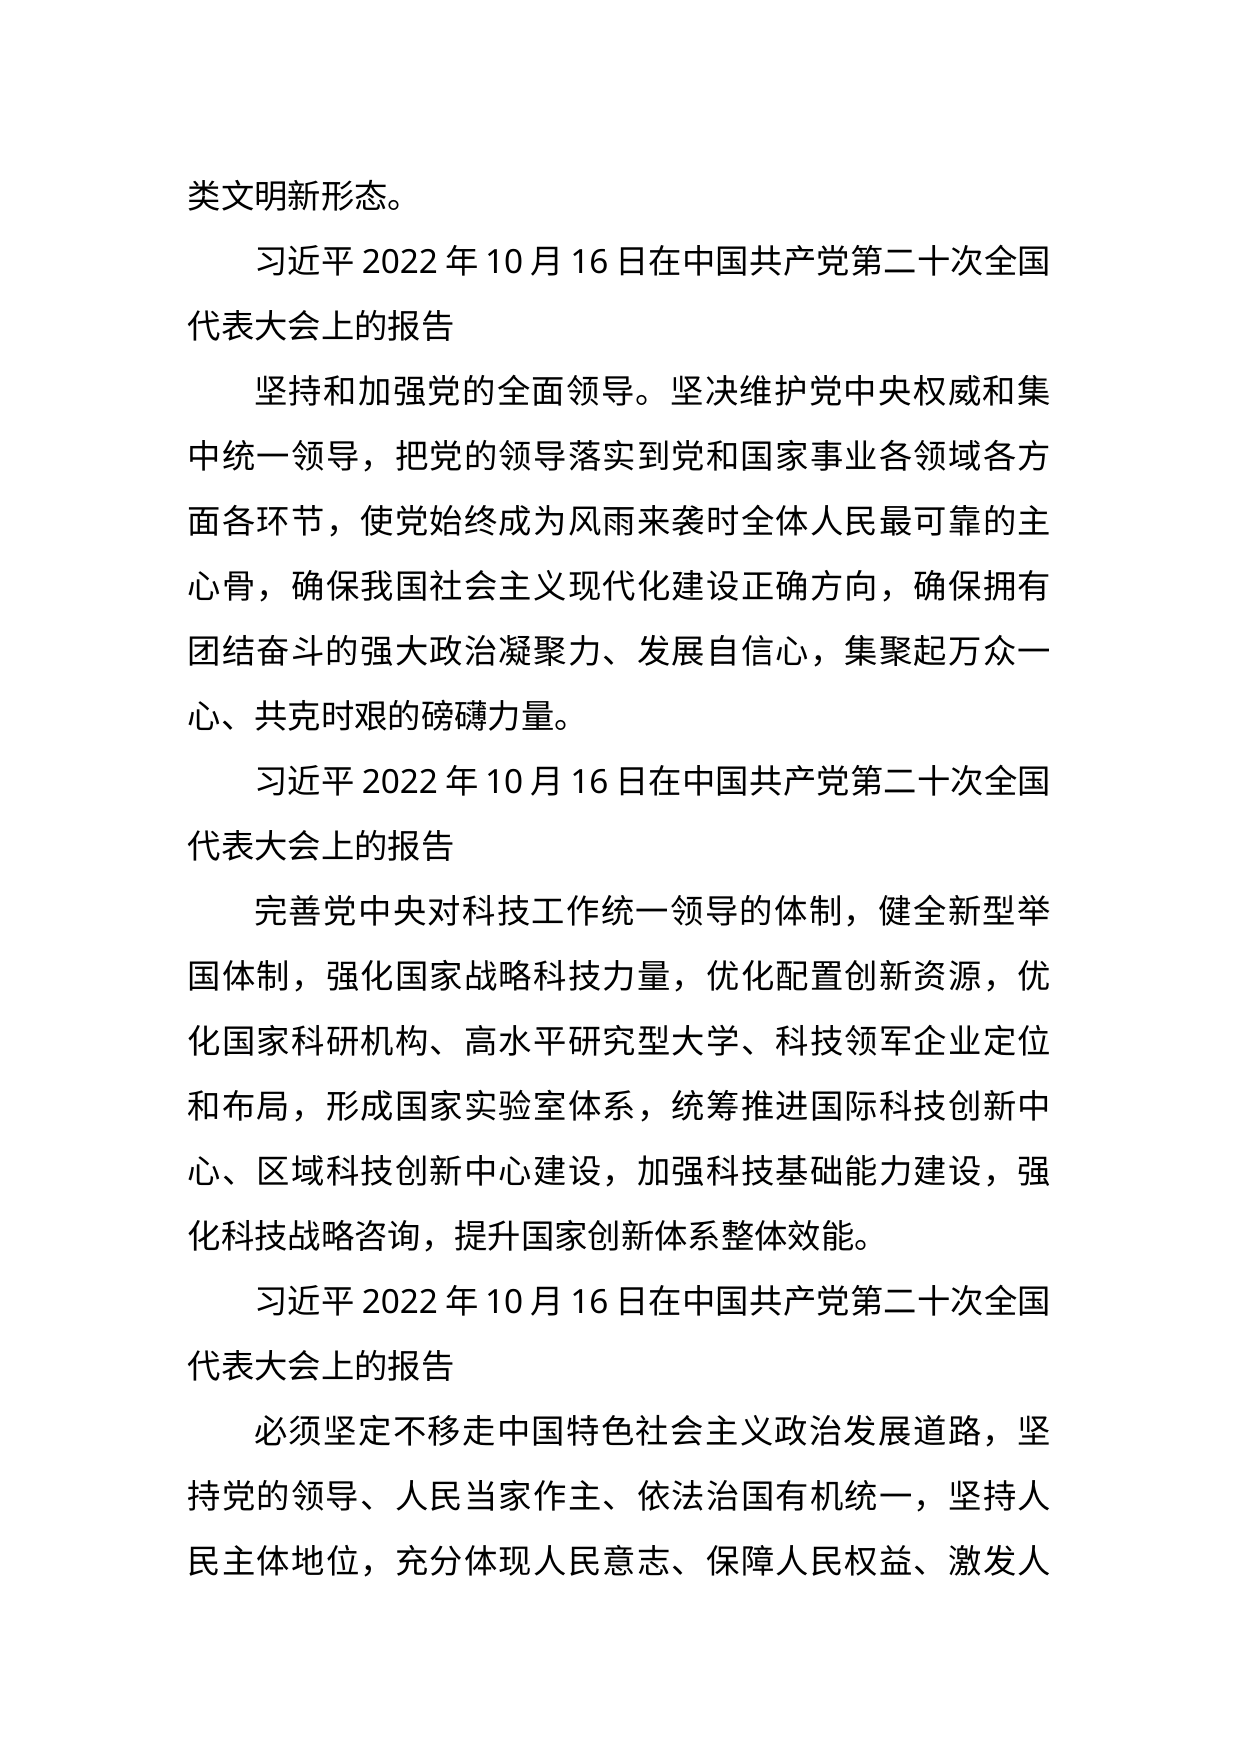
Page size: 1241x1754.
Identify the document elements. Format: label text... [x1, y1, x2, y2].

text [187, 162, 1053, 227]
text 习近平2022年10月16日在中国共产党第二十次全国代表大会上的报告 [187, 227, 1053, 357]
text 习近平2022年10月16日在中国共产党第二十次全国代表大会上的报告 [187, 747, 1053, 877]
text 习近平2022年10月16日在中国共产党第二十次全国代表大会上的报告 [187, 1267, 1053, 1397]
text 完善党中央对科技工作统一领导的体制，健全新型举国体制，强化国家战略科技力量，优化配置创新资源，优化国家科研机构、高水平研究型大学、科技领军企业定位和布局，形成国家实验室体系，统筹推进国际科技创新中心、区域科技创新中心建设，加强科技基础能力建设，强化科技战略咨询，提升国家创新体系整体效能。 [187, 877, 1053, 1267]
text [187, 1397, 1053, 1592]
text 坚持和加强党的全面领导。坚决维护党中央权威和集中统一领导，把党的领导落实到党和国家事业各领域各方面各环节，使党始终成为风雨来袭时全体人民最可靠的主心骨，确保我国社会主义现代化建设正确方向，确保拥有团结奋斗的强大政治凝聚力、发展自信心，集聚起万众一心、共克时艰的磅礴力量。 [187, 357, 1053, 747]
